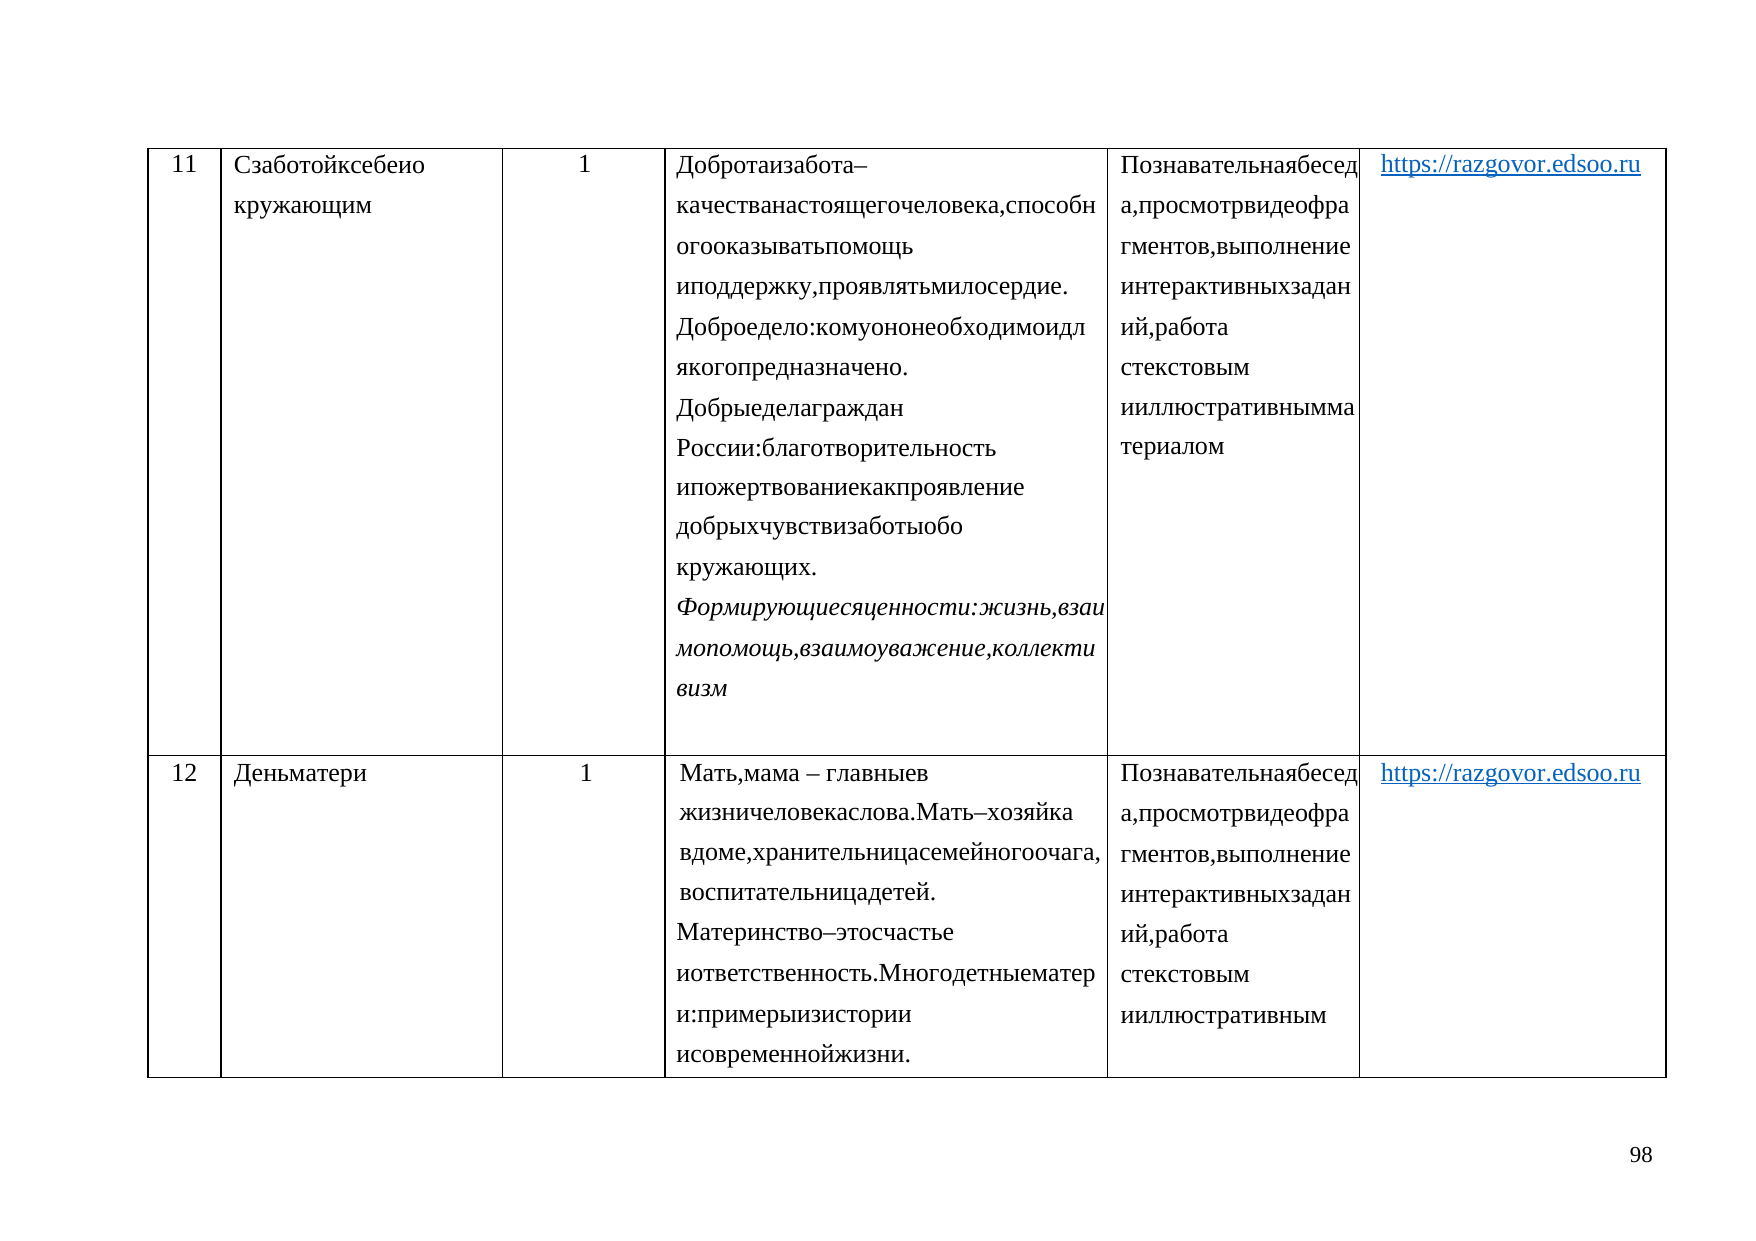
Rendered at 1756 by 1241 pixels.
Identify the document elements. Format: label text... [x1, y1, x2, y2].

table_cell 1 [503, 756, 664, 1077]
table_header Сзаботойксебеиокружающим [222, 149, 502, 754]
table_header 1 [503, 149, 664, 754]
table_header 11 [149, 149, 220, 754]
table_header Добротаизабота–качестванастоящегочеловека,способногооказыватьпомощь иподдержку,проявлятьмилосердие. Доброедело:комуононеобходимоидлякогопредназначено. Добрыеделаграждан России:благотворительность ипожертвованиекакпроявление добрыхчувствизаботыобокружающих. Формирующиесяценности:жизнь,взаимопомощь,взаимоуважение,коллективизм [666, 149, 1107, 754]
table_header Познавательнаябеседа,просмотрвидеофрагментов,выполнениеинтерактивныхзаданий,работа стекстовым ииллюстративнымматериалом [1108, 149, 1359, 754]
table_cell Познавательнаябеседа,просмотрвидеофрагментов,выполнениеинтерактивныхзаданий,работа стекстовым ииллюстративным [1108, 756, 1359, 1077]
table_cell 12 [149, 756, 220, 1077]
table_header https://razgovor.edsoo.ru [1360, 149, 1665, 754]
table_cell Мать,мама – главныев жизничеловекаслова.Мать–хозяйка вдоме,хранительницасемейногоочага,воспитательницадетей. Материнство–этосчастье иответственность.Многодетныематери:примерыизистории исовременнойжизни. [666, 756, 1107, 1077]
table_cell Деньматери [222, 756, 502, 1077]
table_cell https://razgovor.edsoo.ru [1360, 756, 1665, 1077]
